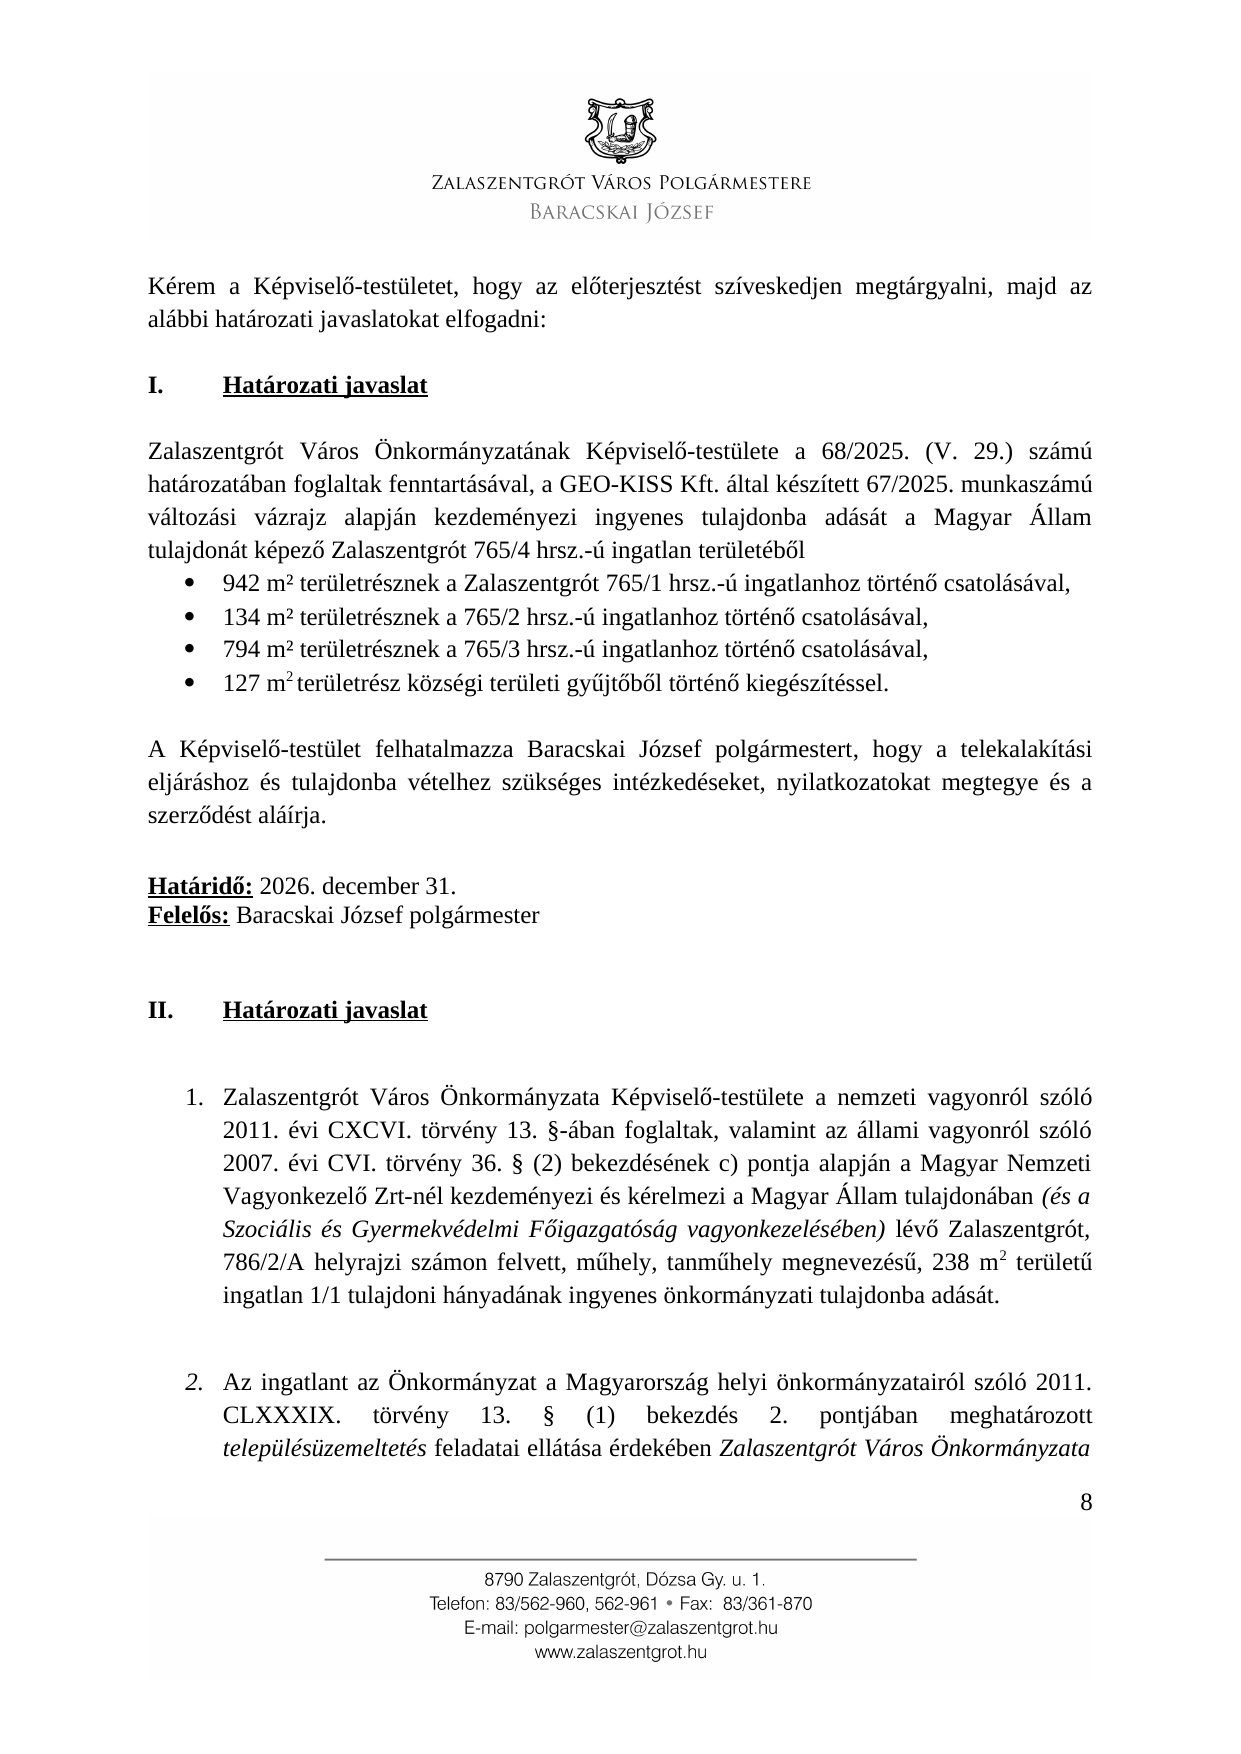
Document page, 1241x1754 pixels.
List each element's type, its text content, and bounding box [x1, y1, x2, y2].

list 134 m² területrésznek a 765/2 hrsz.-ú ingatlanhoz történő csatolásával, [185, 602, 1093, 630]
text Felelős: Baracskai József polgármester [148, 900, 1093, 929]
list 127 m2 területrész községi területi gyűjtőből történő kiegészítéssel. [185, 668, 1093, 696]
text Határidő: 2026. december 31. [148, 871, 1093, 900]
list Határozati javaslat [148, 370, 1093, 399]
list 794 m² területrésznek a 765/3 hrsz.-ú ingatlanhoz történő csatolásával, [185, 634, 1093, 663]
picture [147, 73, 1094, 239]
picture [147, 1515, 1094, 1681]
text A Képviselő-testület felhatalmazza Baracskai József polgármestert, hogy a telekalakítási eljáráshoz és tulajdonba vételhez szükséges intézkedéseket, nyilatkozatokat megtegye és a szerződést aláírja. [148, 734, 1093, 828]
text Zalaszentgrót Város Önkormányzatának Képviselő-testülete a 68/2025. (V. 29.) számú határozatában foglaltak fenntartásával, a GEO-KISS Kft. által készített 67/2025. munkaszámú változási vázrajz alapján kezdeményezi ingyenes tulajdonba adását a Magyar Állam tulajdonát képező Zalaszentgrót 765/4 hrsz.-ú ingatlan területéből [148, 436, 1093, 564]
text Kérem a Képviselő-testületet, hogy az előterjesztést szíveskedjen megtárgyalni, majd az alábbi határozati javaslatokat elfogadni: [148, 271, 1093, 333]
list Határozati javaslat [148, 995, 1093, 1023]
list 942 m² területrésznek a Zalaszentgrót 765/1 hrsz.-ú ingatlanhoz történő csatolásával, [185, 568, 1093, 597]
list Zalaszentgrót Város Önkormányzata Képviselő-testülete a nemzeti vagyonról szóló 2011. évi CXCVI. törvény 13. §-ában foglaltak, valamint az állami vagyonról szóló 2007. évi CVI. törvény 36. § (2) bekezdésének c) pontja alapján a Magyar Nemzeti Vagyonkezelő Zrt-nél kezdeményezi és kérelmezi a Magyar Állam tulajdonában (és a Szociális és Gyermekvédelmi Főigazgatóság vagyonkezelésében) lévő Zalaszentgrót, 786/2/A helyrajzi számon felvett, műhely, tanműhely megnevezésű, 238 m2 területű ingatlan 1/1 tulajdoni hányadának ingyenes önkormányzati tulajdonba adását. [185, 1082, 1093, 1308]
